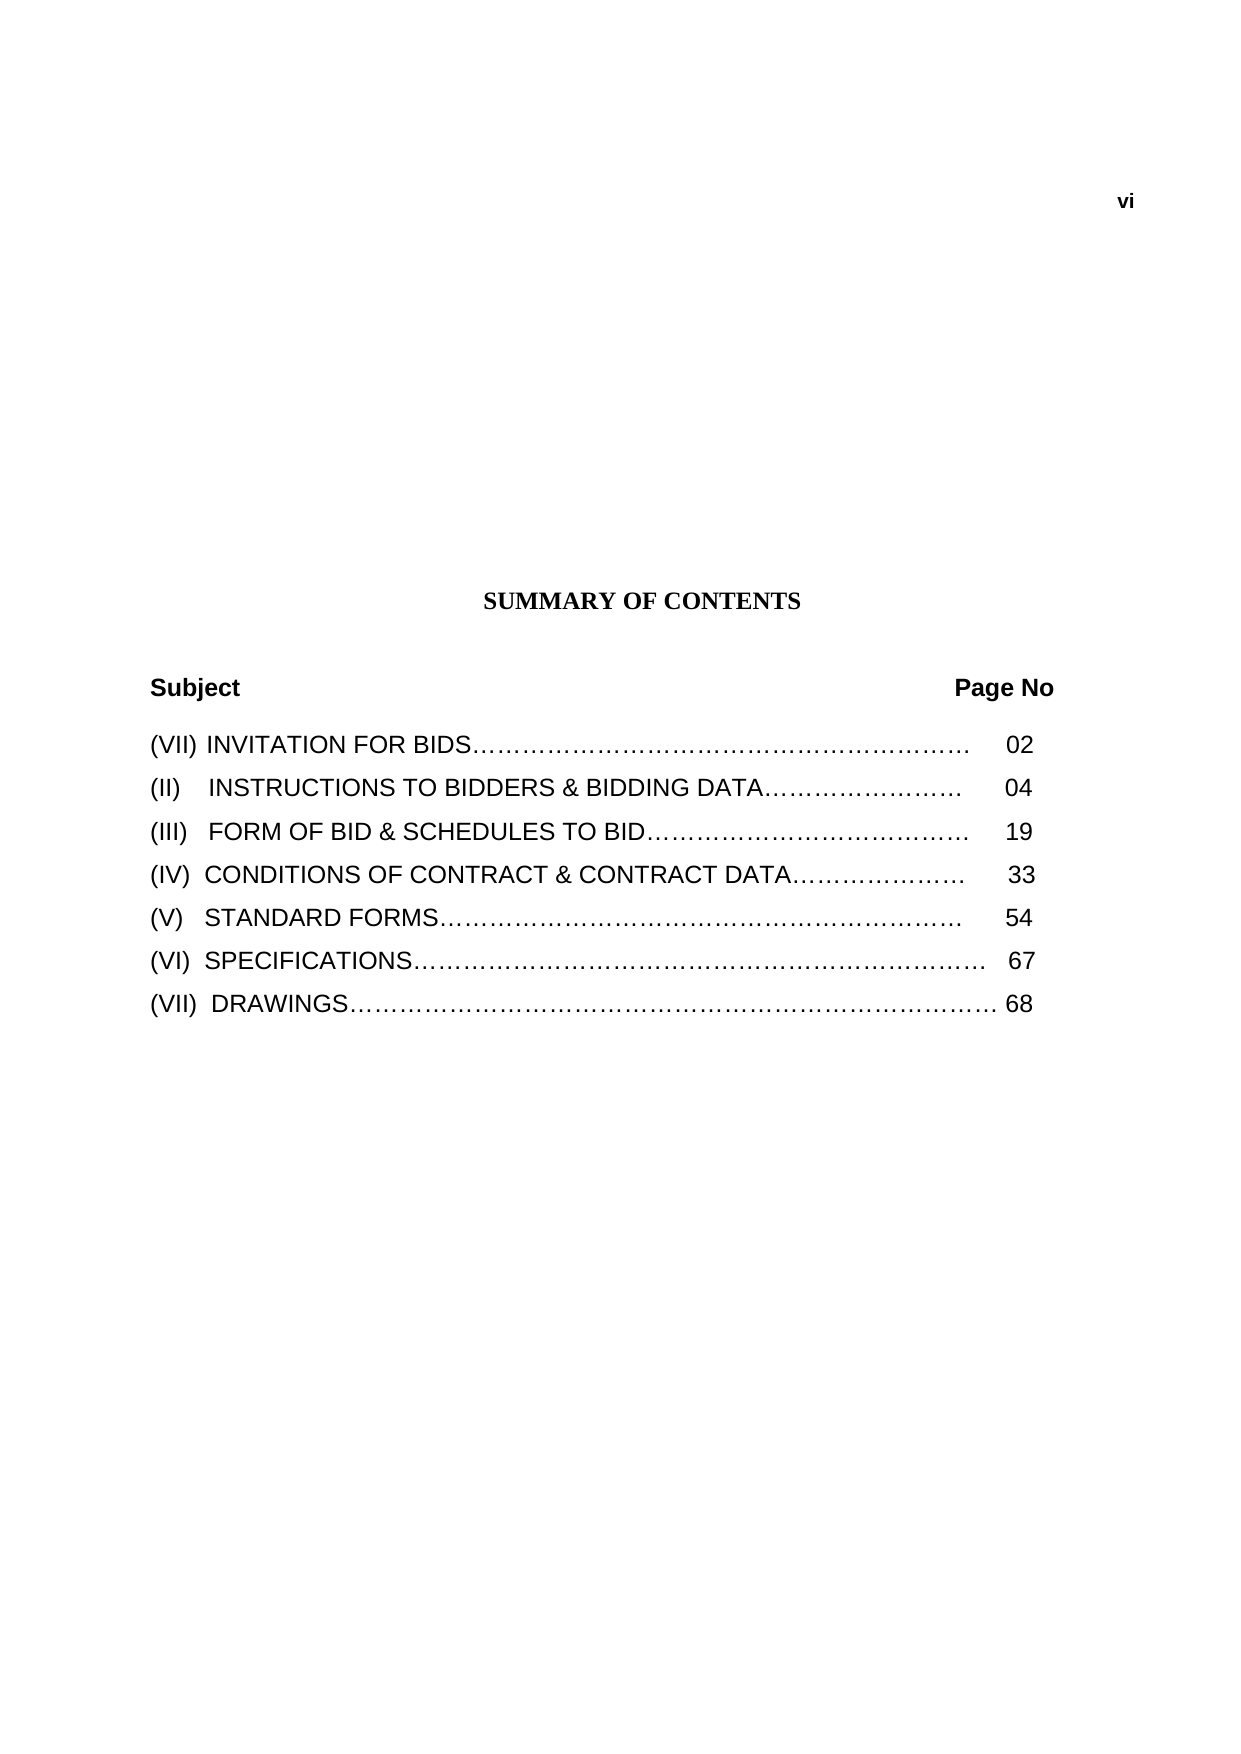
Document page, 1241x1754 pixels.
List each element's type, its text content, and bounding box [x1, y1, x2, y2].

text (VI) SPECIFICATIONS…………………………………………………………… 67 [150, 946, 1134, 974]
text vi [150, 189, 1134, 213]
text (II) INSTRUCTIONS TO BIDDERS & BIDDING DATA…………………… 04 [150, 773, 1134, 802]
text (III) FORM OF BID & SCHEDULES TO BID………………………………… 19 [150, 816, 1134, 845]
text SUMMARY OF CONTENTS [150, 586, 1134, 615]
list INVITATION FOR BIDS…………………………………………………… 02 [150, 730, 1134, 759]
text (V) STANDARD FORMS……………………………………………………… 54 [150, 903, 1134, 931]
text (VII) DRAWINGS…………………………………………………………………… 68 [150, 989, 1134, 1018]
text (IV) CONDITIONS OF CONTRACT & CONTRACT DATA………………… 33 [150, 859, 1134, 888]
text Subject Page No [150, 673, 1134, 701]
